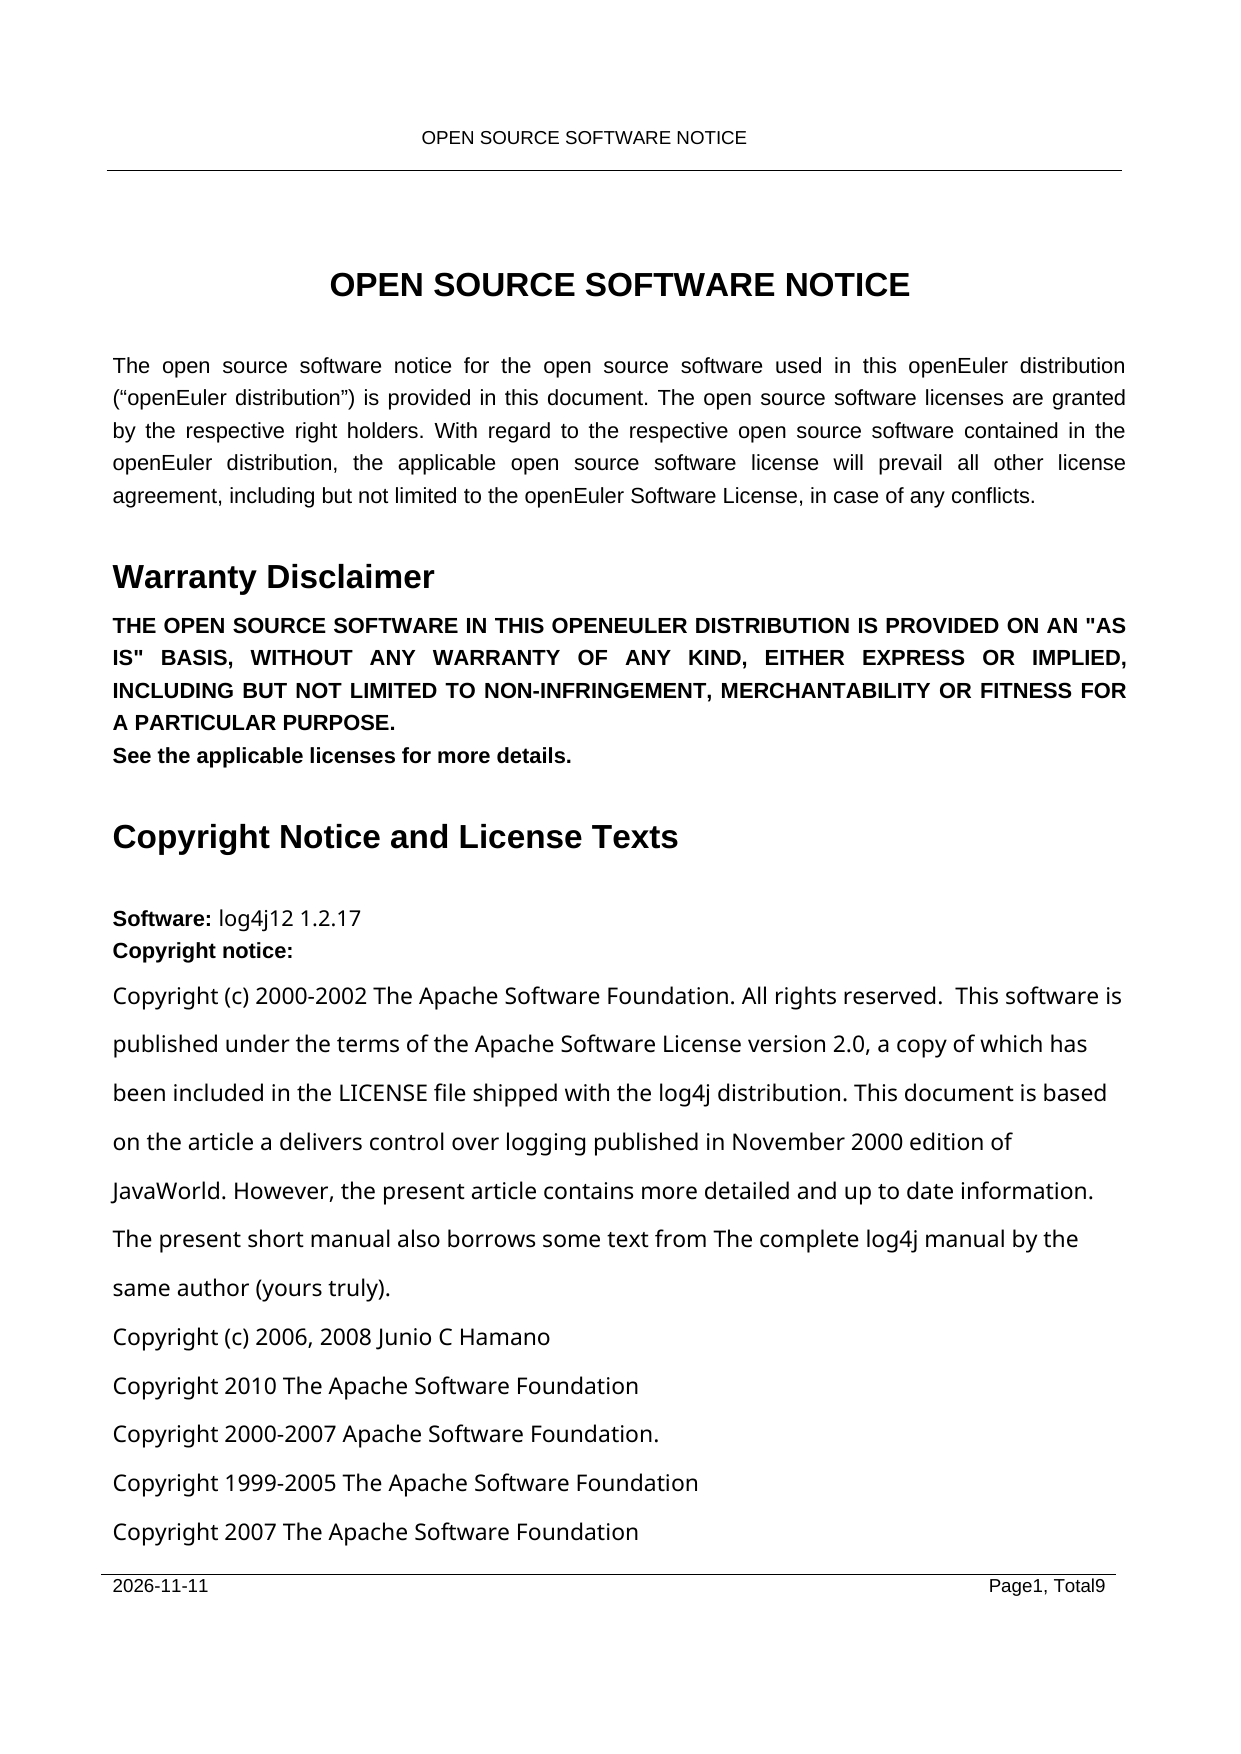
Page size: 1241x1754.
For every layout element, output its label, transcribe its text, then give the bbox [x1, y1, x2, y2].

text OPEN SOURCE SOFTWARE NOTICE [112, 251, 1128, 316]
text Copyright Notice and License Texts [112, 804, 1128, 869]
text Warranty Disclaimer [112, 544, 1128, 609]
text THE OPEN SOURCE SOFTWARE IN THIS OPENEULER DISTRIBUTION IS PROVIDED ON AN "AS IS" BASIS, WITHOUT ANY WARRANTY OF ANY KIND, EITHER EXPRESS OR IMPLIED, INCLUDING BUT NOT LIMITED TO NON-INFRINGEMENT, MERCHANTABILITY OR FITNESS FOR A PARTICULAR PURPOSE. See the applicable licenses for more details. [112, 609, 1128, 771]
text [112, 979, 1128, 1548]
text The open source software notice for the open source software used in this openEuler distribution (“openEuler distribution”) is provided in this document. The open source software licenses are granted by the respective right holders. With regard to the respective open source software contained in the openEuler distribution, the applicable open source software license will prevail all other license agreement, including but not limited to the openEuler Software License, in case of any conflicts. [112, 349, 1128, 511]
text Copyright notice: [112, 934, 1128, 966]
text Software: log4j12 1.2.17 [112, 901, 1128, 934]
